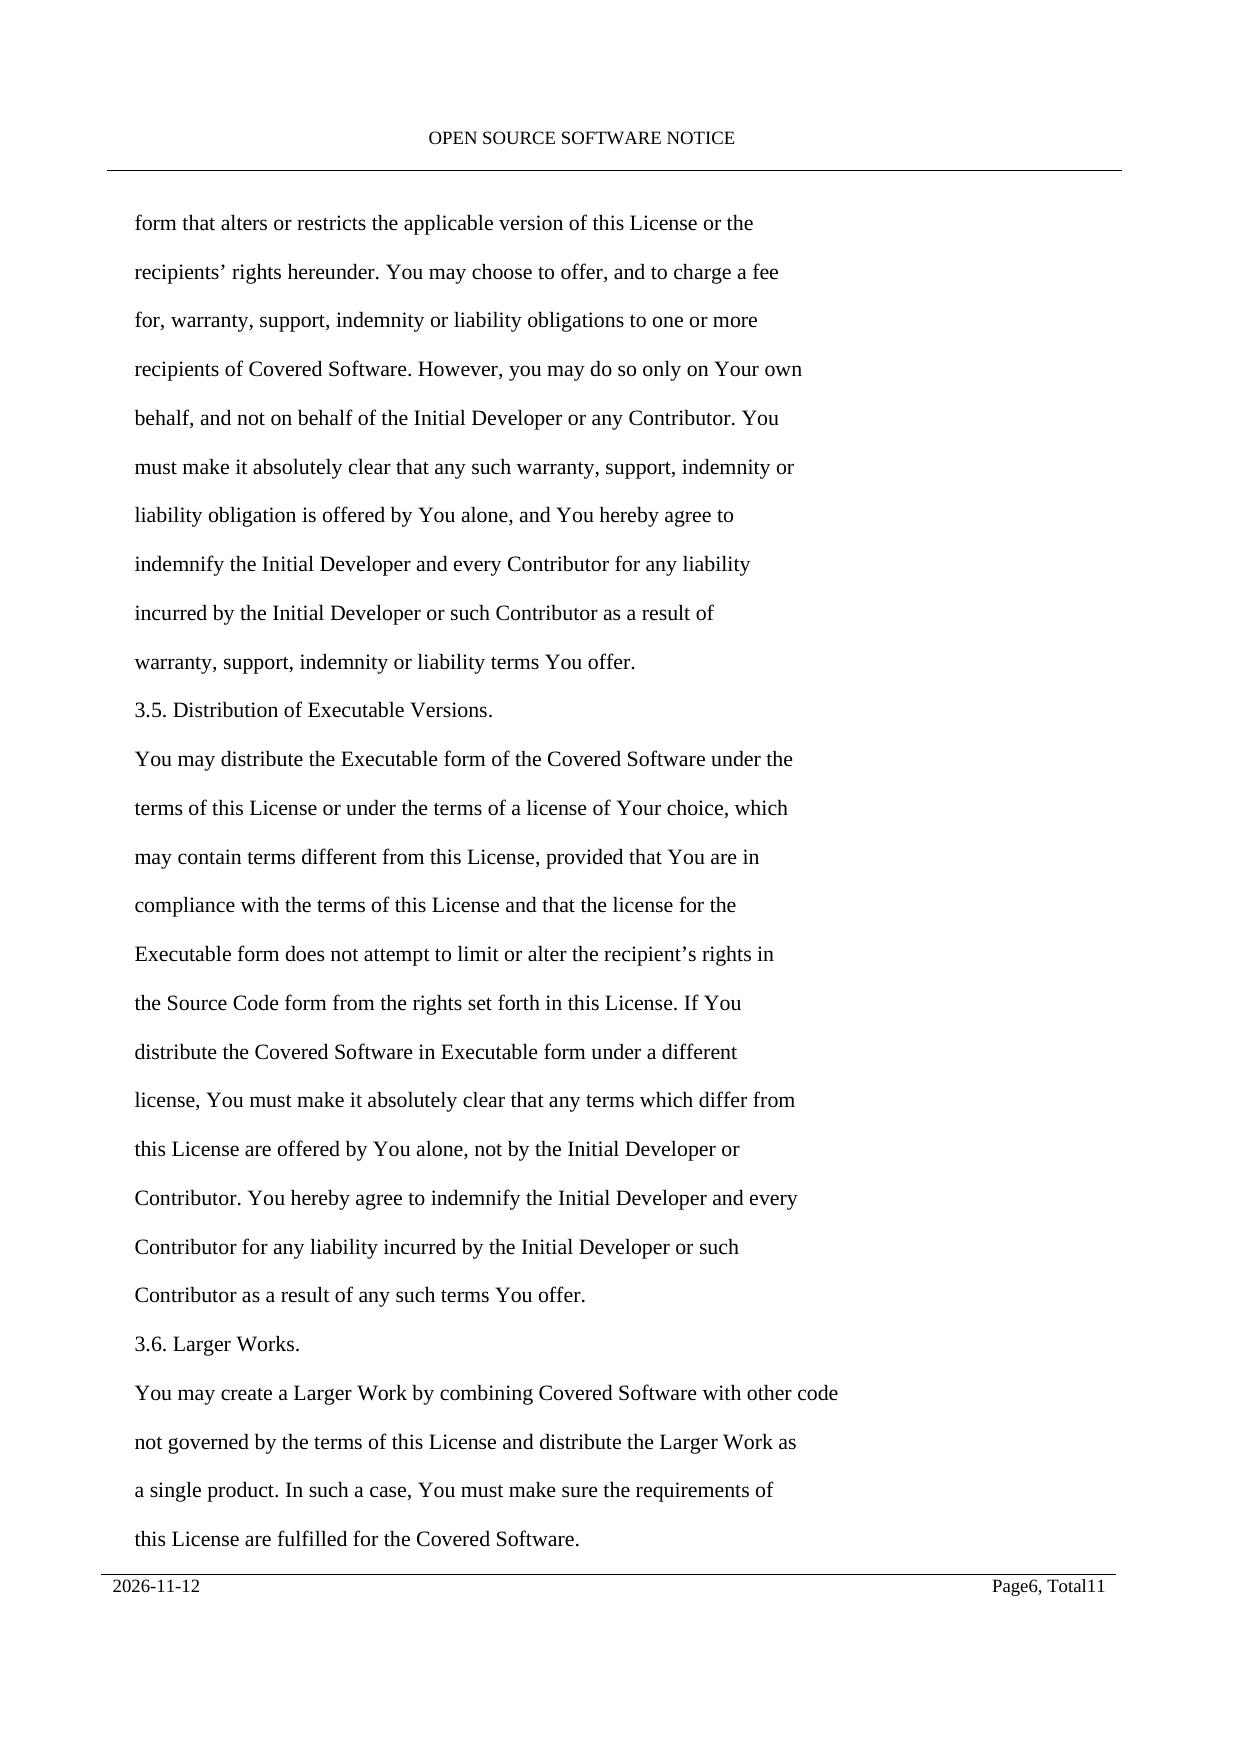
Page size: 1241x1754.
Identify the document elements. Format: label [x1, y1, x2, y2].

text [112, 206, 1128, 1555]
